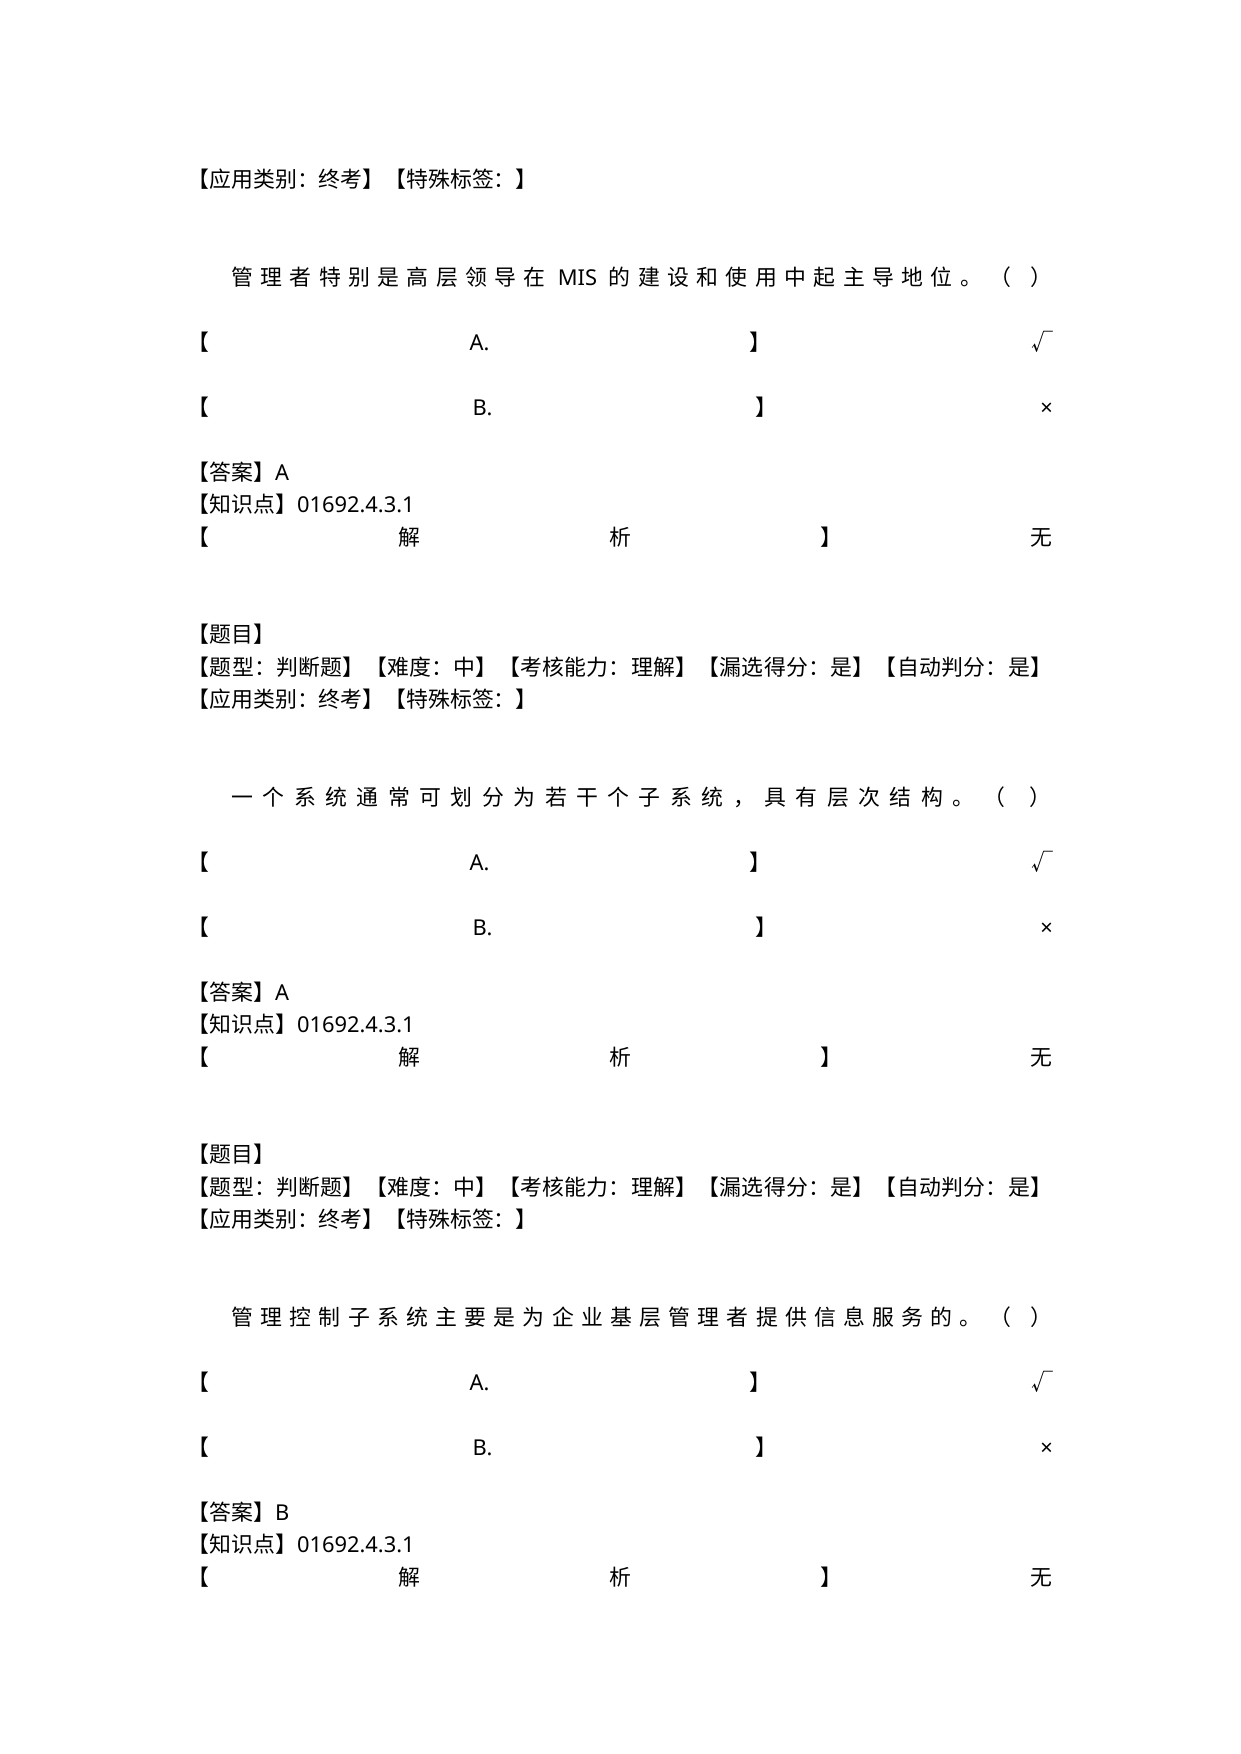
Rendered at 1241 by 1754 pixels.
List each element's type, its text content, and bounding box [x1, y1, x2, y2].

text 【解析】无 [187, 1559, 1053, 1592]
text 【答案】B [187, 1494, 1053, 1527]
text 【题目】 [187, 617, 1053, 649]
text 【A.】√ [187, 324, 1053, 389]
text 【解析】无 [187, 1039, 1053, 1104]
text 【答案】A [187, 454, 1053, 487]
text 【B.】× [187, 389, 1053, 454]
text 【B.】× [187, 909, 1053, 974]
text 【题目】 [187, 1137, 1053, 1169]
text 一个系统通常可划分为若干个子系统，具有层次结构。（ ） [187, 714, 1053, 844]
text 【A.】√ [187, 844, 1053, 909]
text 【知识点】01692.4.3.1 [187, 487, 1053, 519]
text 【解析】无 [187, 519, 1053, 584]
text 管理控制子系统主要是为企业基层管理者提供信息服务的。（ ） [187, 1234, 1053, 1364]
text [187, 1169, 1053, 1234]
text 【知识点】01692.4.3.1 [187, 1527, 1053, 1559]
text 【答案】A [187, 974, 1053, 1007]
text 【B.】× [187, 1429, 1053, 1494]
text 管理者特别是高层领导在MIS的建设和使用中起主导地位。（ ） [187, 194, 1053, 324]
text 【题型：判断题】【难度：中】【考核能力：理解】【漏选得分：是】【自动判分：是】【应用类别：终考】【特殊标签：】 [187, 649, 1053, 714]
text 【A.】√ [187, 1364, 1053, 1429]
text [187, 162, 1053, 194]
text 【知识点】01692.4.3.1 [187, 1007, 1053, 1039]
